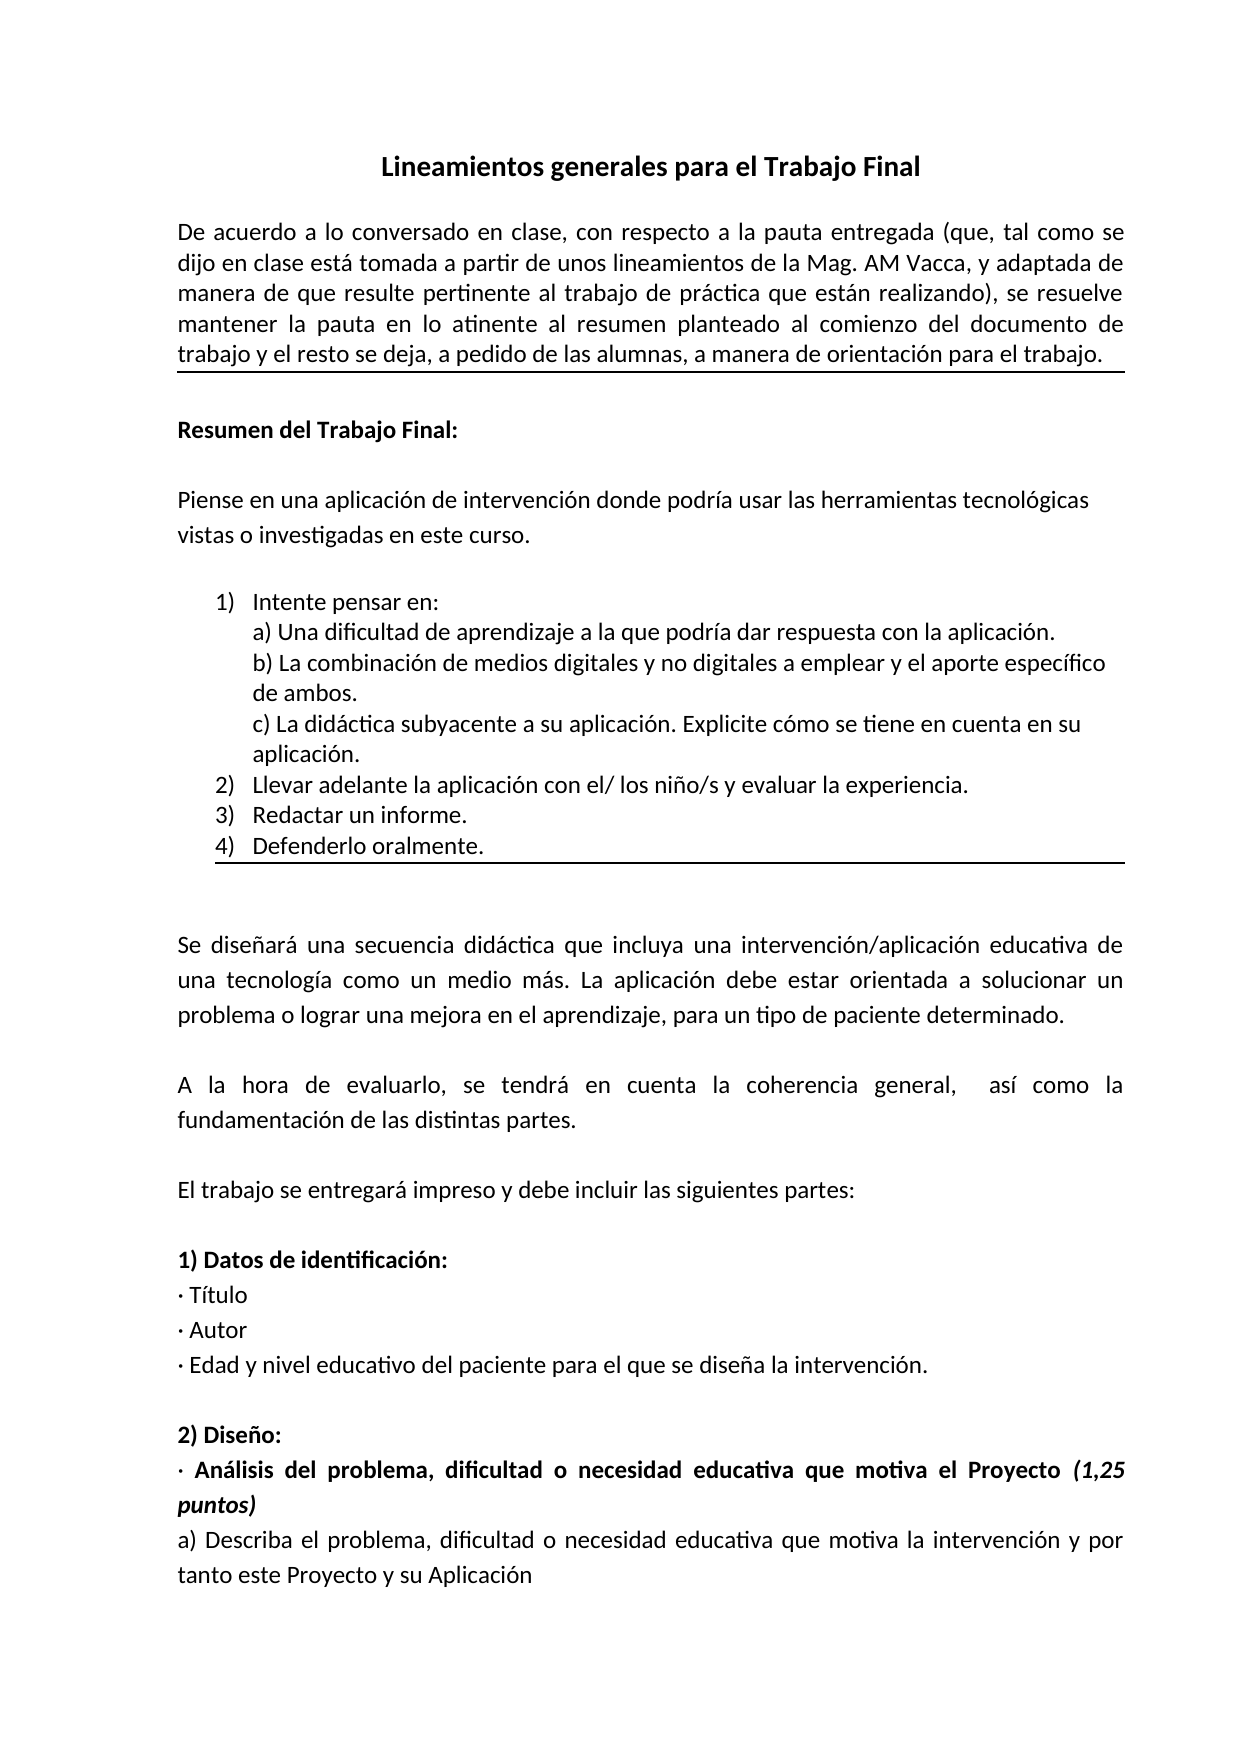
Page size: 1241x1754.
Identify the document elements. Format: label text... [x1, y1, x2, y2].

list Llevar adelante la aplicación con el/ los niño/s y evaluar la experiencia. [215, 769, 1125, 799]
text A la hora de evaluarlo, se tendrá en cuenta la coherencia general, así como la fundamentación de las distintas partes. [177, 1069, 1125, 1135]
text 1) Datos de identificación: [177, 1244, 1125, 1275]
text El trabajo se entregará impreso y debe incluir las siguientes partes: [177, 1174, 1125, 1205]
list Redactar un informe. [215, 799, 1125, 830]
text · Análisis del problema, dificultad o necesidad educativa que motiva el Proyecto (1,25 puntos) [177, 1454, 1125, 1520]
text De acuerdo a lo conversado en clase, con respecto a la pauta entregada (que, tal como se dijo en clase está tomada a partir de unos lineamientos de la Mag. AM Vacca, y adaptada de manera de que resulte pertinente al trabajo de práctica que están realizando), se resuelve mantener la pauta en lo atinente al resumen planteado al comienzo del documento de trabajo y el resto se deja, a pedido de las alumnas, a manera de orientación para el trabajo. [177, 217, 1125, 371]
text Piense en una aplicación de intervención donde podría usar las herramientas tecnológicas vistas o investigadas en este curso. [177, 484, 1125, 581]
text 2) Diseño: [177, 1419, 1125, 1450]
list Defenderlo oralmente. [215, 830, 1125, 862]
text Lineamientos generales para el Trabajo Final [177, 148, 1125, 183]
text Se diseñará una secuencia didáctica que incluya una intervención/aplicación educativa de una tecnología como un medio más. La aplicación debe estar orientada a solucionar un problema o lograr una mejora en el aprendizaje, para un tipo de paciente determinado. [177, 929, 1125, 1030]
text · Título [177, 1279, 1125, 1310]
text Resumen del Trabajo Final: [177, 414, 1125, 444]
text · Autor [177, 1314, 1125, 1345]
list Intente pensar en: a) Una dificultad de aprendizaje a la que podría dar respuesta con la aplicación. b) La combinación de medios digitales y no digitales a emplear y el aporte específico de ambos. c) La didáctica subyacente a su aplicación. Explicite cómo se tiene en cuenta en su aplicación. [215, 586, 1125, 769]
text a) Describa el problema, dificultad o necesidad educativa que motiva la intervención y por tanto este Proyecto y su Aplicación [177, 1524, 1125, 1590]
text · Edad y nivel educativo del paciente para el que se diseña la intervención. [177, 1349, 1125, 1380]
